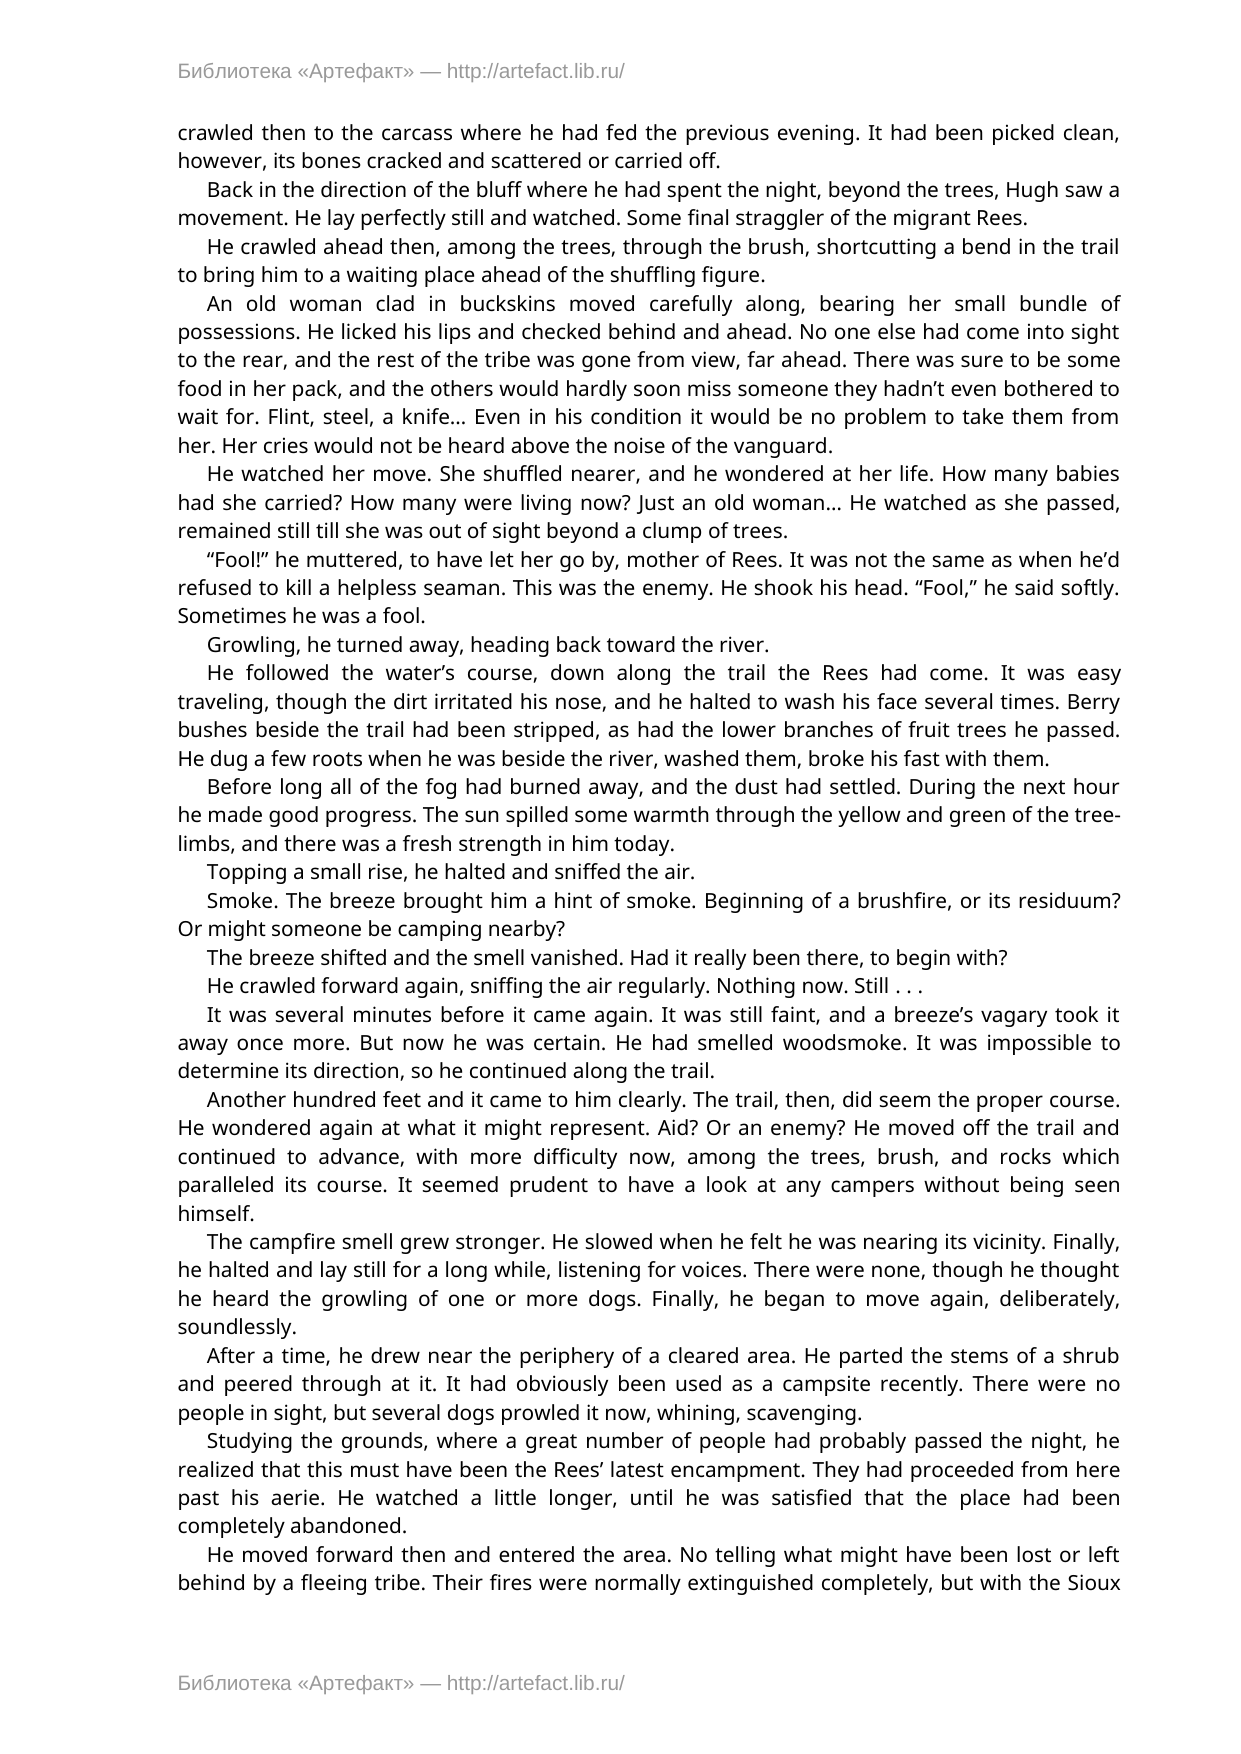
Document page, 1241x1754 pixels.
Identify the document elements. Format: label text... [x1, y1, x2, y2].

text Smoke. The breeze brought him a hint of smoke. Beginning of a brushfire, or its residuum? Or might someone be camping nearby? [177, 886, 1122, 943]
text “Fool!” he muttered, to have let her go by, mother of Rees. It was not the same as when he’d refused to kill a helpless seaman. This was the enemy. He shook his head. “Fool,” he said softly. Sometimes he was a fool. [177, 545, 1122, 630]
text The campfire smell grew stronger. He slowed when he felt he was nearing its vicinity. Finally, he halted and lay still for a long while, listening for voices. There were none, though he thought he heard the growling of one or more dogs. Finally, he began to move again, deliberately, soundlessly. [177, 1227, 1122, 1341]
text Another hundred feet and it came to him clearly. The trail, then, did seem the proper course. He wondered again at what it might represent. Aid? Or an enemy? He moved off the trail and continued to advance, with more difficulty now, among the trees, brush, and rocks which paralleled its course. It seemed prudent to have a look at any campers without being seen himself. [177, 1085, 1122, 1227]
text He crawled ahead then, among the trees, through the brush, shortcutting a bend in the trail to bring him to a waiting place ahead of the shuffling figure. [177, 232, 1122, 289]
text Growling, he turned away, heading back toward the river. [177, 630, 1122, 658]
text Studying the grounds, where a great number of people had probably passed the night, he realized that this must have been the Rees’ latest encampment. They had proceeded from here past his aerie. He watched a little longer, until he was satisfied that the place had been completely abandoned. [177, 1426, 1122, 1540]
text After a time, he drew near the periphery of a cleared area. He parted the stems of a shrub and peered through at it. It had obviously been used as a campsite recently. There were no people in sight, but several dogs prowled it now, whining, scavenging. [177, 1341, 1122, 1426]
text He watched her move. She shuffled nearer, and he wondered at her life. How many babies had she carried? How many were living now? Just an old woman… He watched as she passed, remained still till she was out of sight beyond a clump of trees. [177, 459, 1122, 545]
text Before long all of the fog had burned away, and the dust had settled. During the next hour he made good progress. The sun spilled some warmth through the yellow and green of the tree-limbs, and there was a fresh strength in him today. [177, 772, 1122, 857]
text An old woman clad in buckskins moved carefully along, bearing her small bundle of possessions. He licked his lips and checked behind and ahead. No one else had come into sight to the rear, and the rest of the tribe was gone from view, far ahead. There was sure to be some food in her pack, and the others would hardly soon miss someone they hadn’t even bothered to wait for. Flint, steel, a knife… Even in his condition it would be no problem to take them from her. Her cries would not be heard above the noise of the vanguard. [177, 289, 1122, 459]
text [177, 118, 1122, 175]
text The breeze shifted and the smell vanished. Had it really been there, to begin with? [177, 943, 1122, 971]
text Back in the direction of the bluff where he had spent the night, beyond the trees, Hugh saw a movement. He lay perfectly still and watched. Some final straggler of the migrant Rees. [177, 175, 1122, 232]
text He followed the water’s course, down along the trail the Rees had come. It was easy traveling, though the dirt irritated his nose, and he halted to wash his face several times. Berry bushes beside the trail had been stripped, as had the lower branches of fruit trees he passed. He dug a few roots when he was beside the river, washed them, broke his fast with them. [177, 658, 1122, 772]
text It was several minutes before it came again. It was still faint, and a breeze’s vagary took it away once more. But now he was certain. He had smelled woodsmoke. It was impossible to determine its direction, so he continued along the trail. [177, 1000, 1122, 1085]
text He crawled forward again, sniffing the air regularly. Nothing now. Still . . . [177, 971, 1122, 1000]
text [177, 1540, 1122, 1597]
text Topping a small rise, he halted and sniffed the air. [177, 857, 1122, 886]
